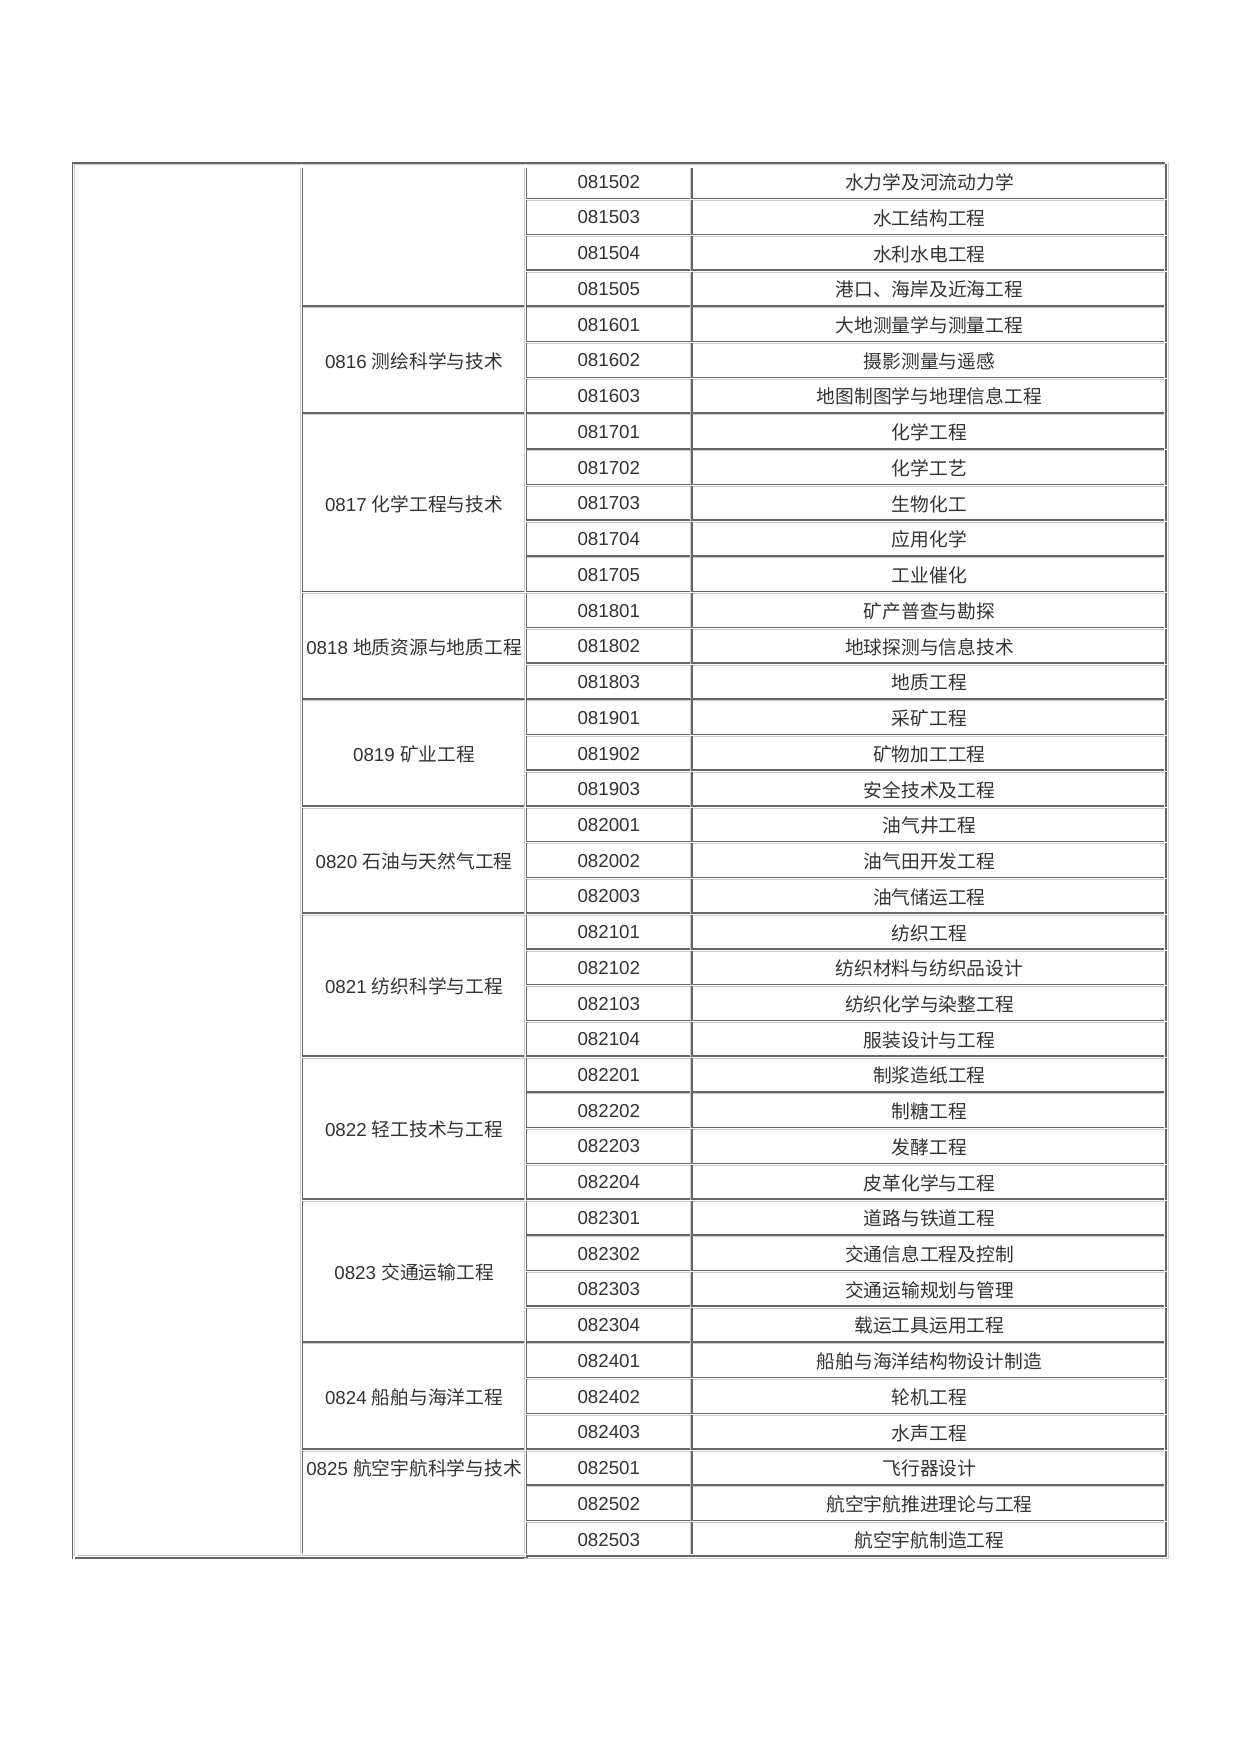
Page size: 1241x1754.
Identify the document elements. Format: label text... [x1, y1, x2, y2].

table_cell 081803 [527, 666, 690, 698]
table_cell 081603 [527, 380, 690, 412]
table_cell 082201 [527, 1059, 690, 1091]
table_cell 082502 [527, 1487, 690, 1520]
table_cell 081801 [527, 594, 690, 626]
table_cell 082403 [527, 1416, 690, 1448]
table_cell 082301 [527, 1202, 690, 1234]
table_cell 0824 船舶与海洋工程 [303, 1344, 524, 1448]
table_cell 航空宇航推进理论与工程 [693, 1484, 1165, 1520]
table_cell 0825 航空宇航科学与技术 [302, 1452, 526, 1555]
table_cell 地质工程 [693, 662, 1166, 698]
table_cell 地图制图学与地理信息工程 [693, 376, 1166, 412]
table_cell 0823 交通运输工程 [303, 1202, 524, 1341]
table_cell 082101 [527, 916, 690, 948]
table_cell 082002 [527, 844, 690, 877]
table_cell 轮机工程 [691, 1377, 1167, 1412]
table_cell 安全技术及工程 [693, 769, 1166, 805]
table_cell 0819 矿业工程 [303, 701, 524, 805]
table_cell 交通信息工程及控制 [693, 1234, 1165, 1269]
table_cell 0815水利工程 [302, 165, 526, 305]
table_cell 地球探测与信息技术 [693, 626, 1166, 662]
table_cell 纺织材料与纺织品设计 [693, 948, 1166, 984]
table_cell 矿物加工工程 [691, 734, 1167, 769]
table_cell 工业催化 [693, 555, 1165, 591]
table_cell 081902 [527, 737, 690, 769]
table_cell 船舶与海洋结构物设计制造 [693, 1341, 1165, 1377]
table_cell 081705 [527, 558, 690, 591]
table_cell 082103 [527, 987, 690, 1019]
table_cell 0816 测绘科学与技术 [303, 308, 524, 412]
table_cell 油气田开发工程 [691, 841, 1167, 877]
table_cell 082501 [527, 1452, 690, 1484]
table_cell 制糖工程 [693, 1091, 1165, 1127]
table_cell 水利水电工程 [693, 234, 1166, 269]
table_cell 082003 [527, 880, 690, 912]
table_cell 交通运输规划与管理 [693, 1270, 1166, 1305]
table_cell 港口、海岸及近海工程 [693, 269, 1166, 305]
table_cell 化学工艺 [693, 448, 1167, 483]
table_cell 081701 [527, 415, 690, 448]
table_cell 082401 [527, 1344, 690, 1377]
table_cell 082104 [527, 1023, 690, 1055]
table_cell 油气井工程 [693, 805, 1166, 841]
table_cell 081505 [527, 273, 690, 305]
table_cell 0822 轻工技术与工程 [303, 1059, 524, 1198]
table_cell 油气储运工程 [691, 877, 1167, 912]
table_cell 082302 [527, 1237, 690, 1269]
table_cell 应用化学 [693, 519, 1166, 555]
table_cell 航空宇航制造工程 [691, 1520, 1167, 1555]
table_cell 081504 [527, 237, 690, 269]
table_cell 082203 [527, 1130, 690, 1162]
table_cell 道路与铁道工程 [693, 1198, 1166, 1234]
table_cell 081602 [527, 344, 690, 376]
table_cell 0817 化学工程与技术 [303, 415, 524, 591]
table_cell 化学工程 [693, 412, 1165, 448]
table_cell 纺织工程 [693, 912, 1166, 948]
table_cell 摄影测量与遥感 [691, 341, 1167, 376]
table_cell 082001 [527, 809, 690, 841]
table_cell 0818 地质资源与地质工程 [303, 594, 524, 698]
table_cell 生物化工 [693, 484, 1166, 519]
table_cell 水工结构工程 [691, 198, 1167, 233]
table_cell 纺织化学与染整工程 [691, 984, 1167, 1019]
table_cell 081601 [527, 308, 690, 341]
table_cell 皮革化学与工程 [693, 1163, 1166, 1198]
table_cell 水声工程 [693, 1413, 1166, 1448]
table_cell 081903 [527, 773, 690, 805]
table_cell 0820 石油与天然气工程 [303, 809, 524, 912]
table_cell 制浆造纸工程 [693, 1055, 1166, 1091]
table_cell 081802 [527, 630, 690, 662]
table_cell 发酵工程 [691, 1127, 1167, 1162]
table_cell 大地测量学与测量工程 [693, 305, 1165, 341]
table_cell 082204 [527, 1166, 690, 1198]
table_cell 082503 [526, 1523, 691, 1555]
table_cell 载运工具运用工程 [693, 1305, 1166, 1341]
table_cell 081503 [527, 201, 690, 233]
table_cell 矿产普查与勘探 [691, 591, 1167, 626]
table_cell 082304 [527, 1309, 690, 1341]
table_cell 飞行器设计 [693, 1448, 1166, 1484]
table_cell 082202 [527, 1094, 690, 1127]
table_cell 081502 [526, 165, 691, 198]
table_cell 081901 [527, 701, 690, 734]
table_cell 081702 [527, 451, 690, 483]
table_cell 0821 纺织科学与工程 [303, 916, 524, 1055]
table_cell 采矿工程 [693, 698, 1167, 734]
table_cell 082102 [527, 952, 690, 984]
table_cell 081703 [527, 487, 690, 519]
table_cell 082303 [527, 1273, 690, 1305]
table_cell 水力学及河流动力学 [691, 162, 1167, 198]
table_cell 服装设计与工程 [693, 1020, 1166, 1055]
table_cell 081704 [527, 523, 690, 555]
table_cell 082402 [527, 1380, 690, 1412]
